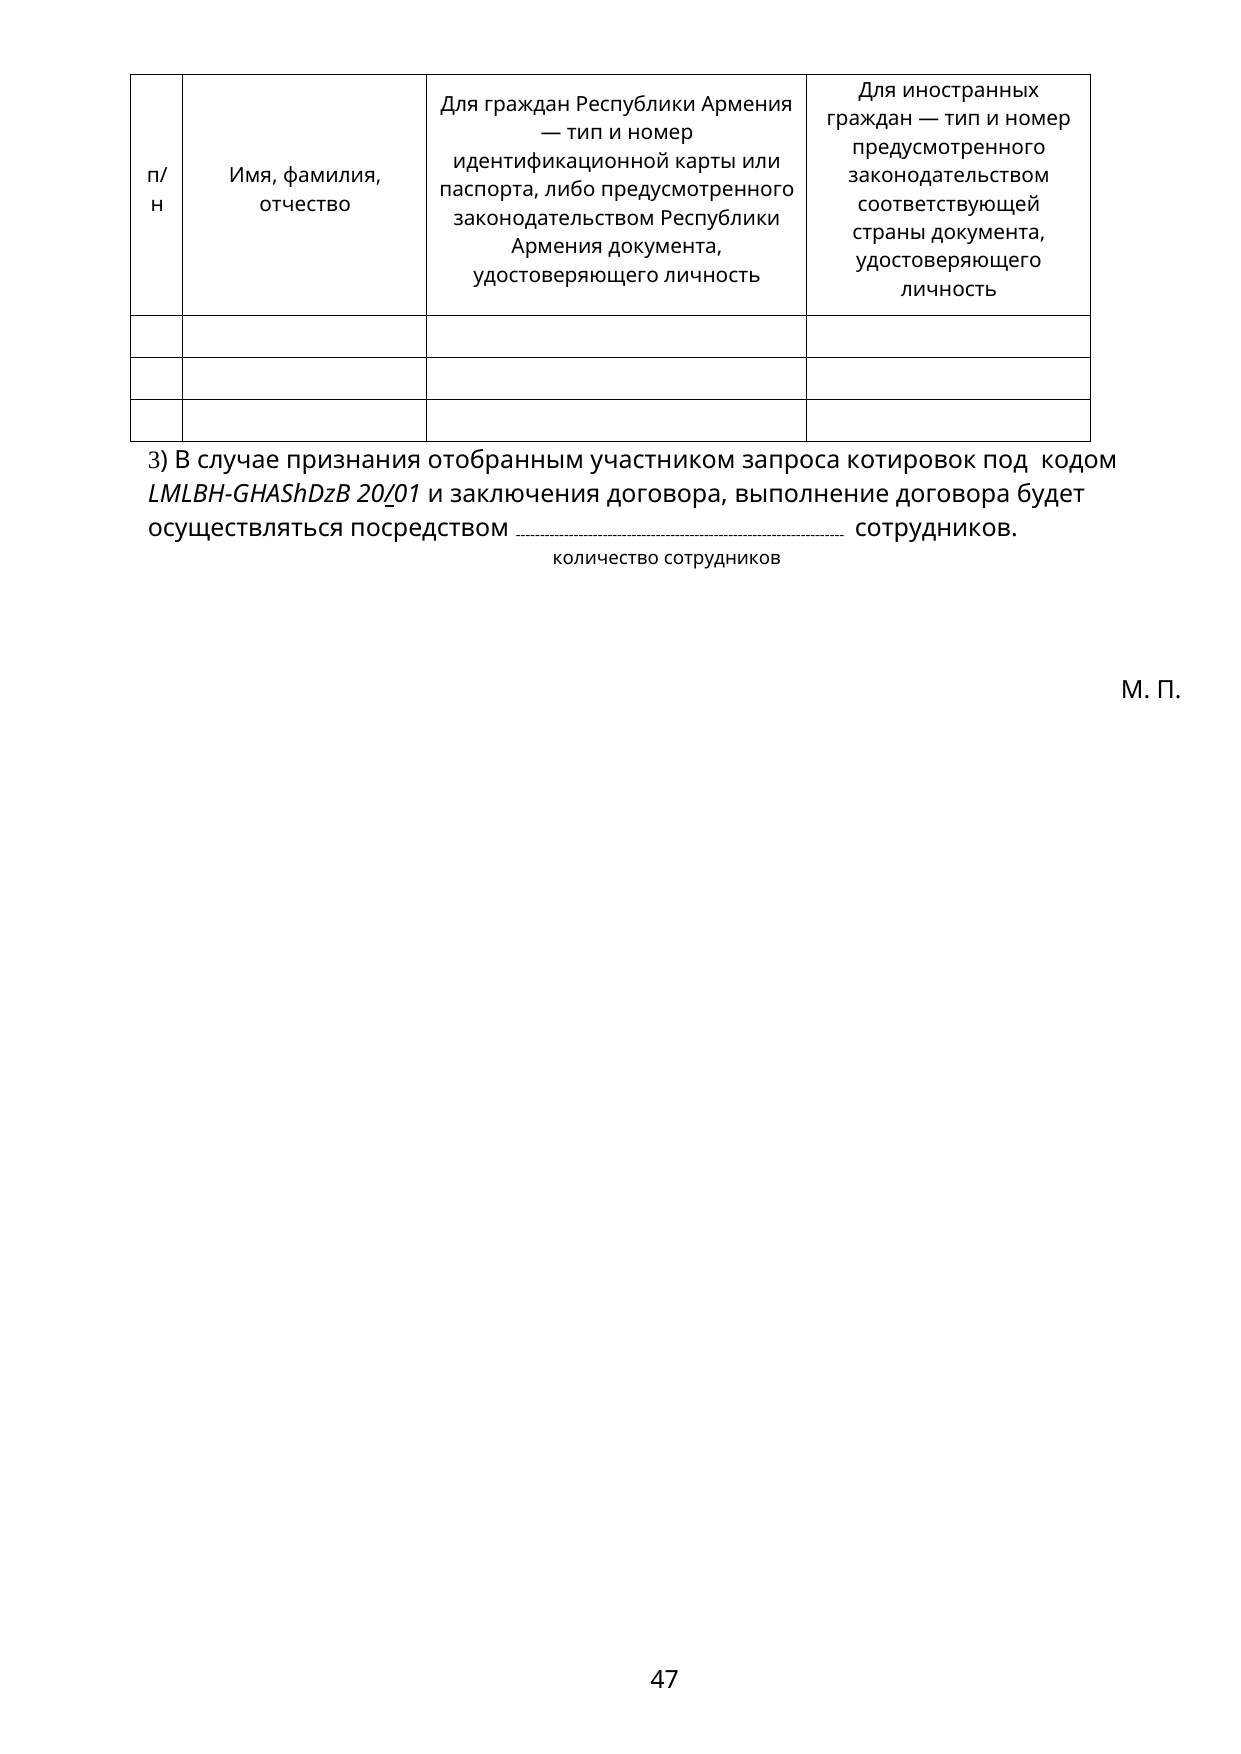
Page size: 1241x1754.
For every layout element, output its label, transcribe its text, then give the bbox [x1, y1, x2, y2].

table_cell [807, 316, 1090, 357]
text 3) В случае признания отобранным участником запроса котировок под кодом LMLBH-GHAShDzB 20/01 и заключения договора, выполнение договора будет осуществляться посредством -------------------------------------------------------------------- сотрудников. [148, 442, 1181, 544]
table_cell [427, 400, 806, 441]
table_header п/н [131, 75, 182, 315]
table_header Для граждан Республики Армения — тип и номер идентификационной карты или паспорта, либо предусмотренного законодательством Республики Армения документа, удостоверяющего личность [427, 75, 806, 315]
text количество сотрудников [148, 544, 1181, 569]
table_cell [131, 400, 182, 441]
table_cell [131, 358, 182, 399]
table_cell [183, 400, 426, 441]
table_cell [427, 316, 806, 357]
table_cell [131, 316, 182, 357]
text М. П. [148, 672, 1181, 706]
table_cell [427, 358, 806, 399]
table_cell [807, 400, 1090, 441]
table_header Для иностранных граждан — тип и номер предусмотренного законодательством соответствующей страны документа, удостоверяющего личность [807, 75, 1090, 315]
table_cell [183, 358, 426, 399]
table_header Имя, фамилия, отчество [183, 75, 426, 315]
table_cell [183, 316, 426, 357]
table_cell [807, 358, 1090, 399]
